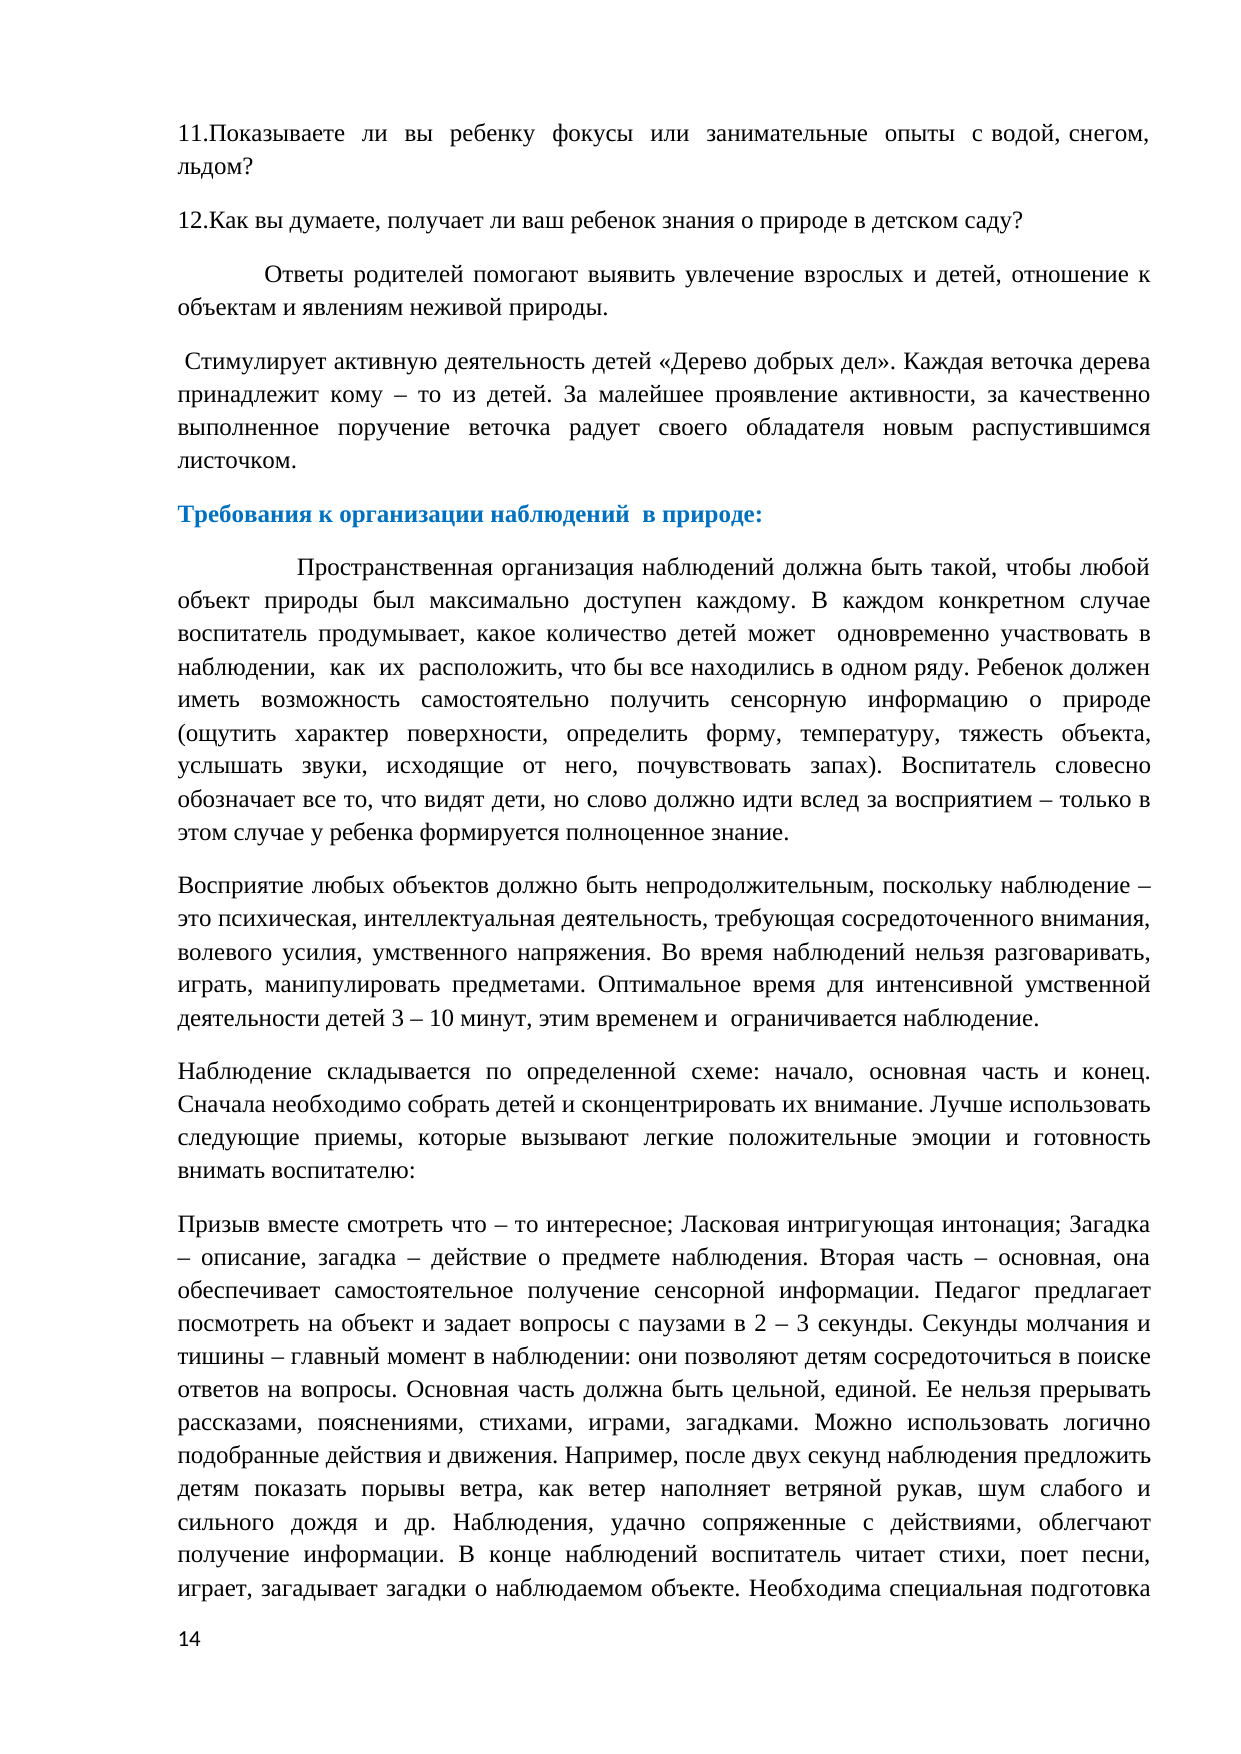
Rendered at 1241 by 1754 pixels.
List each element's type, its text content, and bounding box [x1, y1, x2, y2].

text Восприятие любых объектов должно быть непродолжительным, поскольку наблюдение – это психическая, интеллектуальная деятельность, требующая сосредоточенного внимания, волевого усилия, умственного напряжения. Во время наблюдений нельзя разговаривать, играть, манипулировать предметами. Оптимальное время для интенсивной умственной деятельности детей 3 – 10 минут, этим временем и ограничивается наблюдение. [177, 871, 1152, 1031]
text Ответы родителей помогают выявить увлечение взрослых и детей, отношение к объектам и явлениям неживой природы. [177, 259, 1152, 321]
text Пространственная организация наблюдений должна быть такой, чтобы любой объект природы был максимально доступен каждому. В каждом конкретном случае воспитатель продумывает, какое количество детей может одновременно участвовать в наблюдении, как их расположить, что бы все находились в одном ряду. Ребенок должен иметь возможность самостоятельно получить сенсорную информацию о природе (ощутить характер поверхности, определить форму, температуру, тяжесть объекта, услышать звуки, исходящие от него, почувствовать запах). Воспитатель словесно обозначает все то, что видят дети, но слово должно идти вслед за восприятием – только в этом случае у ребенка формируется полноценное знание. [177, 552, 1152, 845]
text 12.Как вы думаете, получает ли ваш ребенок знания о природе в детском саду? [177, 205, 1152, 234]
text Требования к организации наблюдений в природе: [177, 499, 1152, 527]
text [177, 1209, 1152, 1601]
text 11.Показываете ли вы ребенку фокусы или занимательные опыты с водой, снегом, льдом? [177, 118, 1152, 180]
text Наблюдение складывается по определенной схеме: начало, основная часть и конец. Сначала необходимо собрать детей и сконцентрировать их внимание. Лучше использовать следующие приемы, которые вызывают легкие положительные эмоции и готовность внимать воспитателю: [177, 1056, 1152, 1184]
text Стимулирует активную деятельность детей «Дерево добрых дел». Каждая веточка дерева принадлежит кому – то из детей. За малейшее проявление активности, за качественно выполненное поручение веточка радует своего обладателя новым распустившимся листочком. [177, 346, 1152, 473]
